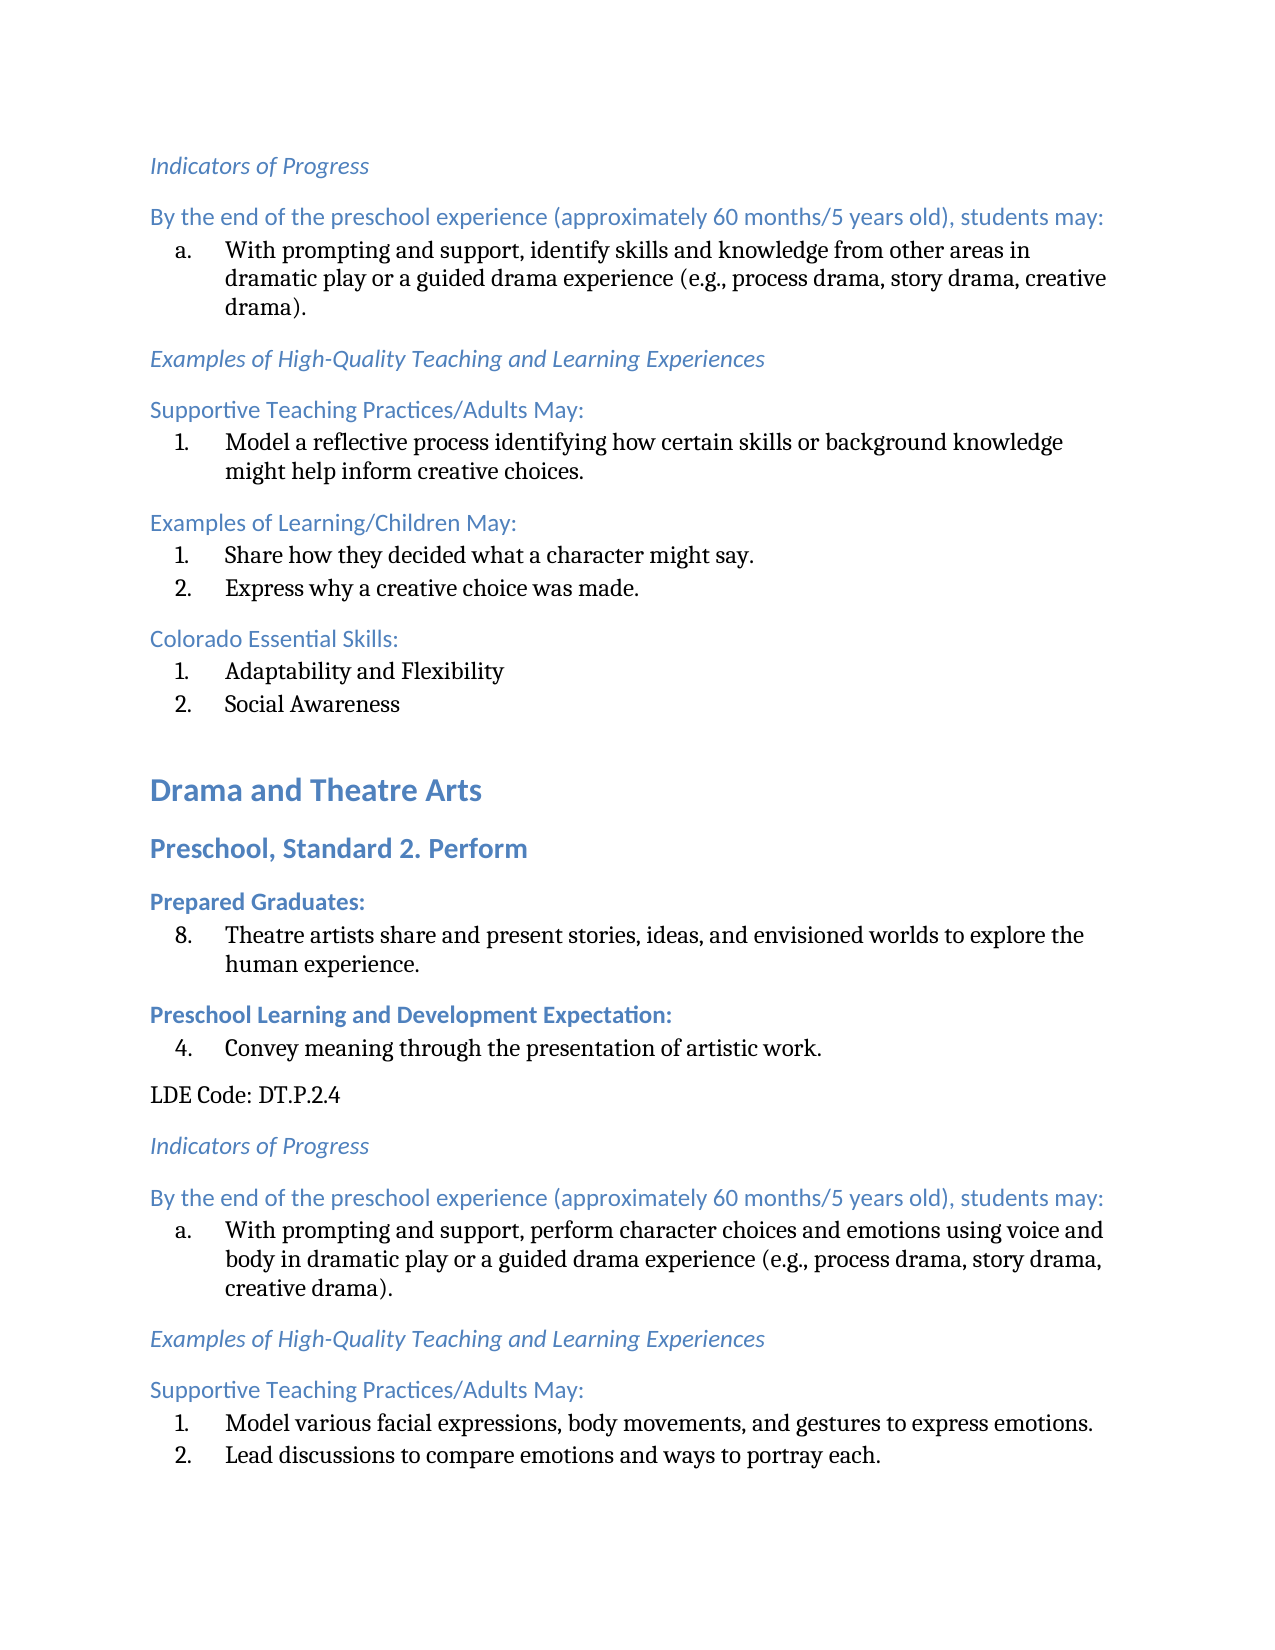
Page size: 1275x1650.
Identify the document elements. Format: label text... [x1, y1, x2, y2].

list Social Awareness [175, 690, 1125, 718]
text LDE Code: DT.P.2.4 [150, 1081, 1125, 1110]
subtitle Preschool Learning and Development Expectation: [150, 999, 1125, 1030]
subtitle Examples of High-Quality Teaching and Learning Experiences [150, 1323, 1125, 1354]
list Share how they decided what a character might say. [175, 541, 1125, 570]
list Model various facial expressions, body movements, and gestures to express emotions. [175, 1409, 1125, 1438]
subtitle Indicators of Progress [150, 150, 1125, 181]
subtitle By the end of the preschool experience (approximately 60 months/5 years old), students may: [150, 1182, 1125, 1212]
subtitle Examples of High-Quality Teaching and Learning Experiences [150, 343, 1125, 373]
subtitle Examples of Learning/Children May: [150, 507, 1125, 537]
subtitle By the end of the preschool experience (approximately 60 months/5 years old), students may: [150, 201, 1125, 232]
list Convey meaning through the presentation of artistic work. [175, 1033, 1125, 1062]
subtitle Supportive Teaching Practices/Adults May: [150, 1374, 1125, 1405]
subtitle Colorado Essential Skills: [150, 623, 1125, 653]
subtitle Preschool, Standard 2. Perform [150, 830, 1125, 866]
list With prompting and support, perform character choices and emotions using voice and body in dramatic play or a guided drama experience (e.g., process drama, story drama, creative drama). [175, 1216, 1125, 1302]
list With prompting and support, identify skills and knowledge from other areas in dramatic play or a guided drama experience (e.g., process drama, story drama, creative drama). [175, 236, 1125, 322]
list Adaptability and Flexibility [175, 657, 1125, 686]
list Theatre artists share and present stories, ideas, and envisioned worlds to explore the human experience. [175, 921, 1125, 978]
subtitle Drama and Theatre Arts [150, 768, 1125, 809]
list Lead discussions to compare emotions and ways to portray each. [175, 1441, 1125, 1470]
list Express why a creative choice was made. [175, 573, 1125, 602]
subtitle Supportive Teaching Practices/Adults May: [150, 394, 1125, 424]
list Model a reflective process identifying how certain skills or background knowledge might help inform creative choices. [175, 428, 1125, 486]
subtitle Prepared Graduates: [150, 887, 1125, 917]
subtitle Indicators of Progress [150, 1131, 1125, 1161]
